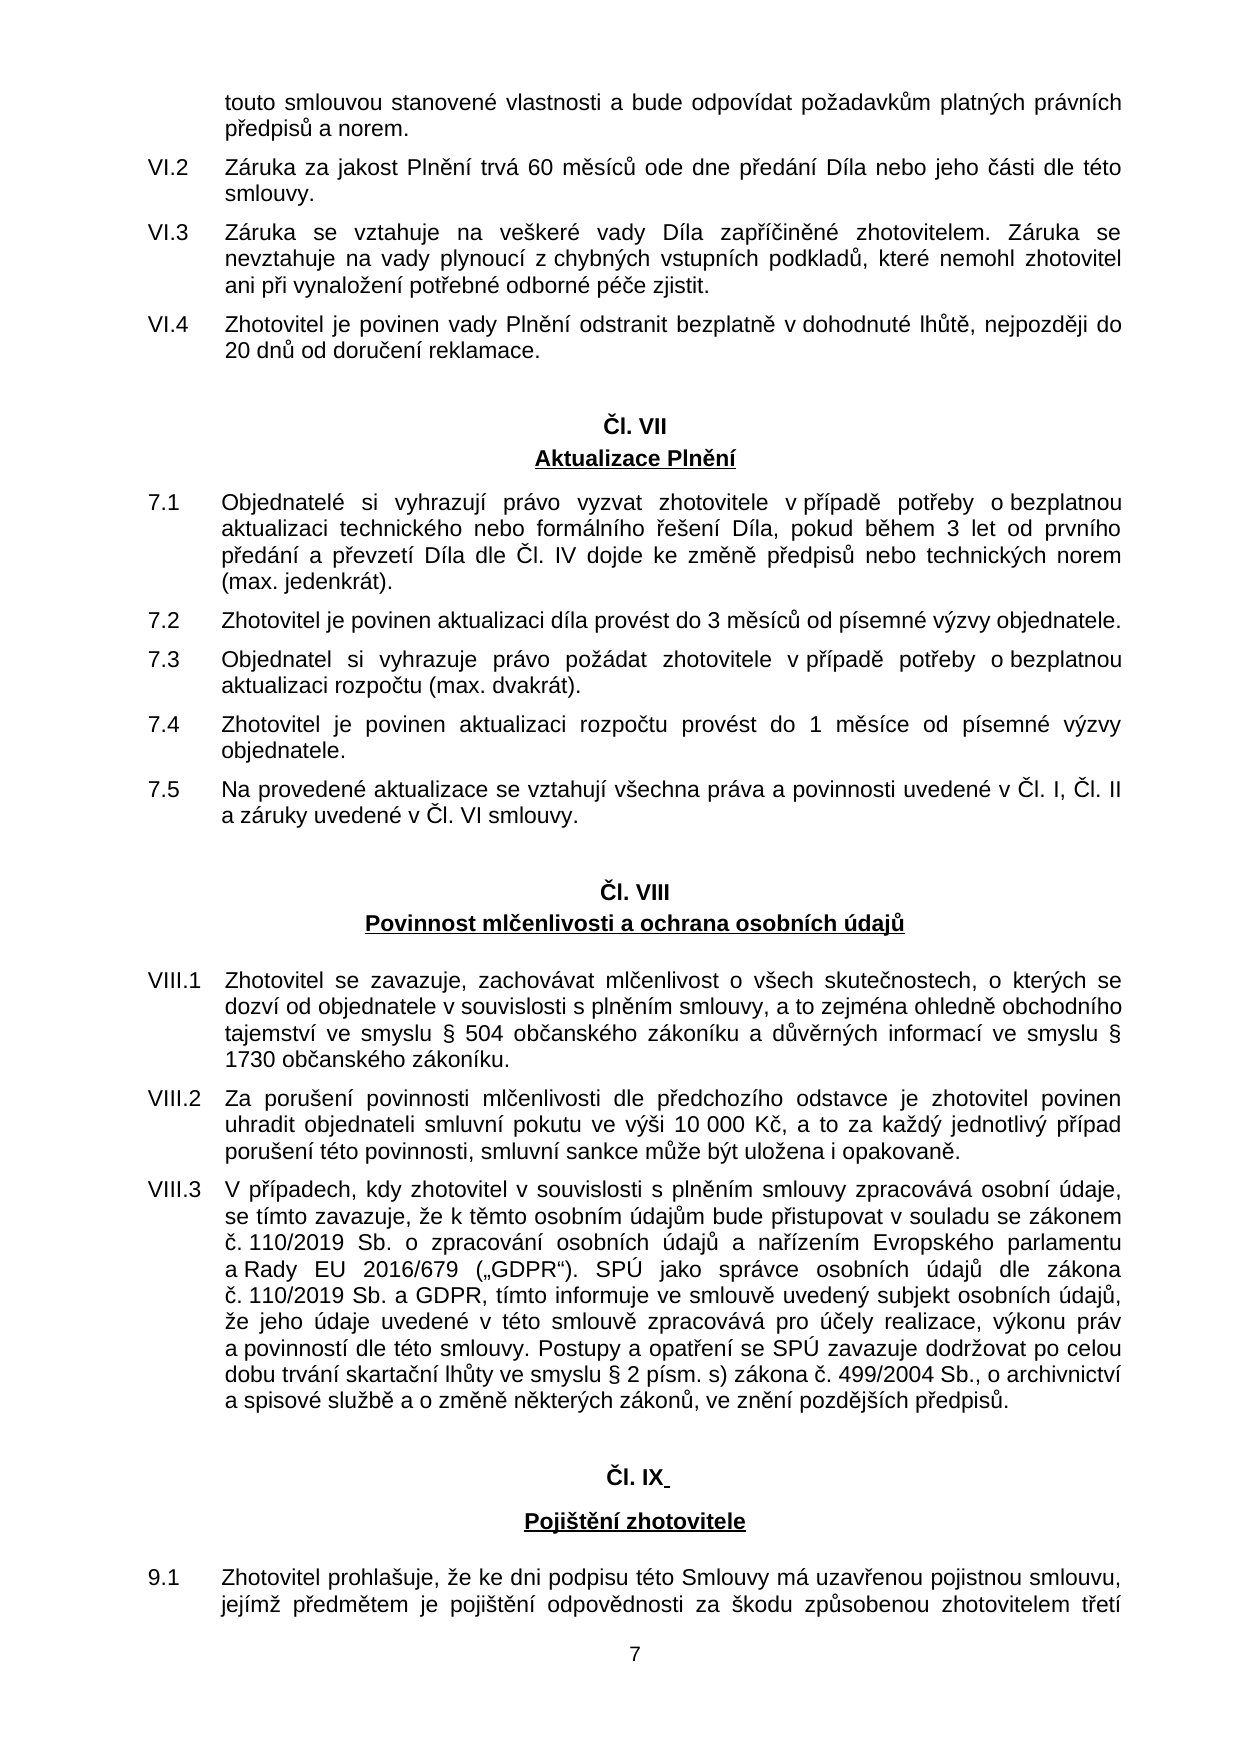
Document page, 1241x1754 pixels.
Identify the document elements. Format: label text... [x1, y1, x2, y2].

list Za porušení povinnosti mlčenlivosti dle předchozího odstavce je zhotovitel povinen uhradit objednateli smluvní pokutu ve výši 10 000 Kč, a to za každý jednotlivý případ porušení této povinnosti, smluvní sankce může být uložena i opakovaně. [148, 1085, 1122, 1164]
text Povinnost mlčenlivosti a ochrana osobních údajů [148, 879, 1122, 937]
list Zhotovitel je povinen vady Plnění odstranit bezplatně v dohodnuté lhůtě, nejpozději do 20 dnů od doručení reklamace. [148, 311, 1122, 363]
list 7.5 Na provedené aktualizace se vztahují všechna práva a povinnosti uvedené v Čl. I, Čl. II a záruky uvedené v Čl. VI smlouvy. [148, 776, 1122, 829]
list 7.1 Objednatelé si vyhrazují právo vyzvat zhotovitele v případě potřeby o bezplatnou aktualizaci technického nebo formálního řešení Díla, pokud během 3 let od prvního předání a převzetí Díla dle Čl. IV dojde ke změně předpisů nebo technických norem (max. jedenkrát). [148, 489, 1122, 594]
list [148, 89, 1122, 141]
list Záruka za jakost Plnění trvá 60 měsíců ode dne předání Díla nebo jeho části dle této smlouvy. [148, 154, 1122, 207]
list V případech, kdy zhotovitel v souvislosti s plněním smlouvy zpracovává osobní údaje, se tímto zavazuje, že k těmto osobním údajům bude přistupovat v souladu se zákonem č. 110/2019 Sb. o zpracování osobních údajů a nařízením Evropského parlamentu a Rady EU 2016/679 („GDPR“). SPÚ jako správce osobních údajů dle zákona č. 110/2019 Sb. a GDPR, tímto informuje ve smlouvě uvedený subjekt osobních údajů, že jeho údaje uvedené v této smlouvě zpracovává pro účely realizace, výkonu práv a povinností dle této smlouvy. Postupy a opatření se SPÚ zavazuje dodržovat po celou dobu trvání skartační lhůty ve smyslu § 2 písm. s) zákona č. 499/2004 Sb., o archivnictví a spisové službě a o změně některých zákonů, ve znění pozdějších předpisů. [148, 1176, 1122, 1414]
list Aktualizace Plnění [148, 445, 1122, 471]
list Pojištění zhotovitele [148, 1508, 1122, 1534]
list 7.2 Zhotovitel je povinen aktualizaci díla provést do 3 měsíců od písemné výzvy objednatele. [148, 607, 1122, 633]
list Zhotovitel se zavazuje, zachovávat mlčenlivost o všech skutečnostech, o kterých se dozví od objednatele v souvislosti s plněním smlouvy, a to zejména ohledně obchodního tajemství ve smyslu § 504 občanského zákoníku a důvěrných informací ve smyslu § 1730 občanského zákoníku. [148, 967, 1122, 1072]
list Záruka se vztahuje na veškeré vady Díla zapříčiněné zhotovitelem. Záruka se nevztahuje na vady plynoucí z chybných vstupních podkladů, které nemohl zhotovitel ani při vynaložení potřebné odborné péče zjistit. [148, 219, 1122, 298]
list 7.4 Zhotovitel je povinen aktualizaci rozpočtu provést do 1 měsíce od písemné výzvy objednatele. [148, 711, 1122, 764]
list 7.3 Objednatel si vyhrazuje právo požádat zhotovitele v případě potřeby o bezplatnou aktualizaci rozpočtu (max. dvakrát). [148, 646, 1122, 698]
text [148, 1564, 1122, 1617]
